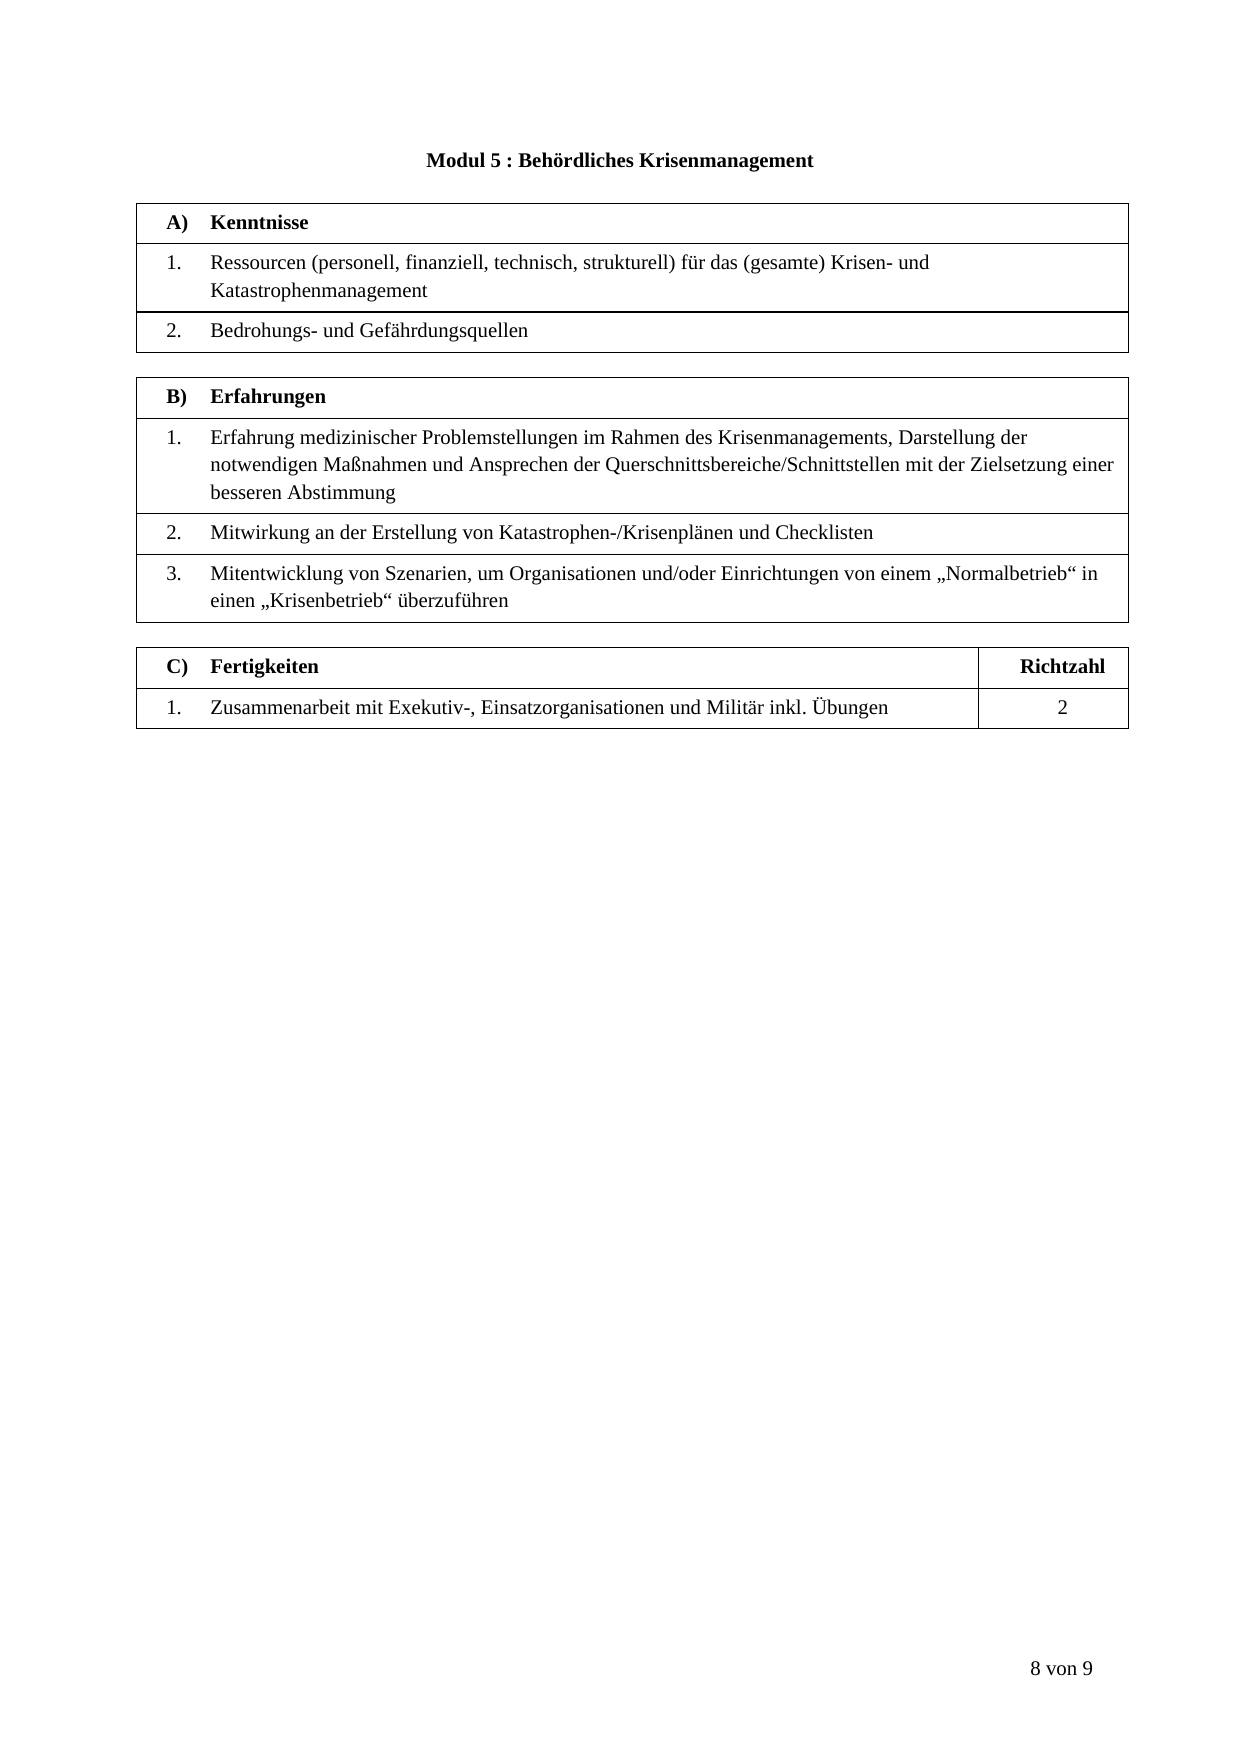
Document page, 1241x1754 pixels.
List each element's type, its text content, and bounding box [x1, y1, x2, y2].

table_cell Erfahrung medizinischer Problemstellungen im Rahmen des Krisenmanagements, Darstellung der notwendigen Maßnahmen und Ansprechen der Querschnittsbereiche/Schnittstellen mit der Zielsetzung einer besseren Abstimmung [137, 419, 1128, 513]
table_cell Mitwirkung an der Erstellung von Katastrophen-/Krisenplänen und Checklisten [137, 514, 1128, 554]
text Modul 5 : Behördliches Krisenmanagement [148, 148, 1093, 172]
table_cell 2 [979, 689, 1128, 728]
table_header A) Kenntnisse [137, 204, 1128, 243]
table_header B) Erfahrungen [137, 378, 1128, 418]
table_cell Ressourcen (personell, finanziell, technisch, strukturell) für das (gesamte) Krisen- und Katastrophenmanagement [137, 244, 1128, 311]
table_header Richtzahl [979, 648, 1128, 688]
table_header C) Fertigkeiten [137, 648, 978, 688]
table_cell Bedrohungs- und Gefährdungsquellen [137, 313, 1128, 352]
table_cell Mitentwicklung von Szenarien, um Organisationen und/oder Einrichtungen von einem „Normalbetrieb“ in einen „Krisenbetrieb“ überzuführen [137, 555, 1128, 622]
table_cell Zusammenarbeit mit Exekutiv-, Einsatzorganisationen und Militär inkl. Übungen [137, 689, 978, 728]
